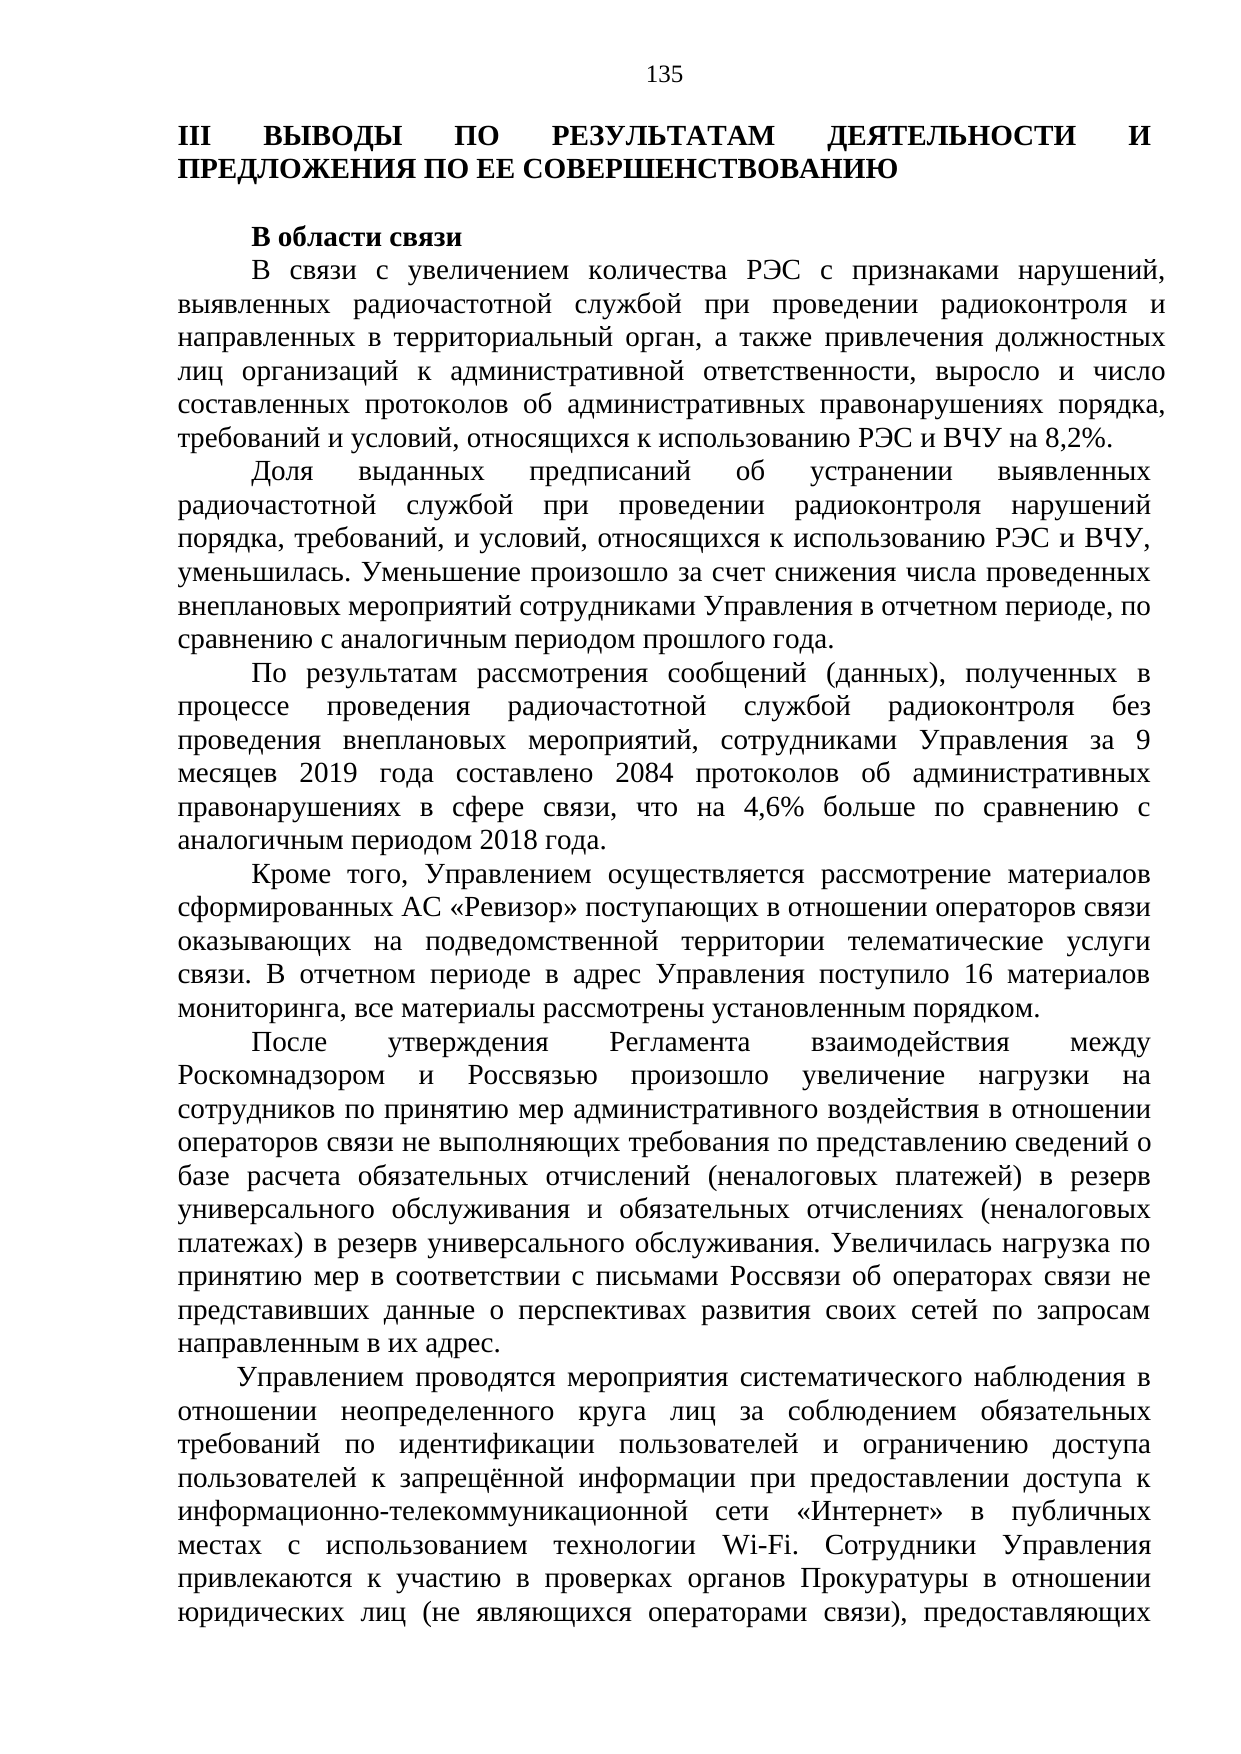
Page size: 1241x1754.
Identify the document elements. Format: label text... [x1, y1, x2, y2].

text После утверждения Регламента взаимодействия между Роскомнадзором и Россвязью произошло увеличение нагрузки на сотрудников по принятию мер административного воздействия в отношении операторов связи не выполняющих требования по представлению сведений о базе расчета обязательных отчислений (неналоговых платежей) в резерв универсального обслуживания и обязательных отчислениях (неналоговых платежах) в резерв универсального обслуживания. Увеличилась нагрузка по принятию мер в соответствии с письмами Россвязи об операторах связи не представивших данные о перспективах развития своих сетей по запросам направленным в их адрес. [177, 1024, 1152, 1359]
text III ВЫВОДЫ ПО РЕЗУЛЬТАТАМ ДЕЯТЕЛЬНОСТИ И ПРЕДЛОЖЕНИЯ ПО ЕЕ СОВЕРШЕНСТВОВАНИЮ [177, 118, 1152, 185]
text Доля выданных предписаний об устранении выявленных радиочастотной службой при проведении радиоконтроля нарушений порядка, требований, и условий, относящихся к использованию РЭС и ВЧУ, уменьшилась. Уменьшение произошло за счет снижения числа проведенных внеплановых мероприятий сотрудниками Управления в отчетном периоде, по сравнению с аналогичным периодом прошлого года. [177, 453, 1152, 655]
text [177, 1359, 1152, 1627]
text В области связи [177, 219, 1152, 252]
text В связи с увеличением количества РЭС с признаками нарушений, выявленных радиочастотной службой при проведении радиоконтроля и направленных в территориальный орган, а также привлечения должностных лиц организаций к административной ответственности, выросло и число составленных протоколов об административных правонарушениях порядка, требований и условий, относящихся к использованию РЭС и ВЧУ на 8,2%. [177, 252, 1166, 453]
text Кроме того, Управлением осуществляется рассмотрение материалов сформированных АС «Ревизор» поступающих в отношении операторов связи оказывающих на подведомственной территории телематические услуги связи. В отчетном периоде в адрес Управления поступило 16 материалов мониторинга, все материалы рассмотрены установленным порядком. [177, 856, 1152, 1024]
text По результатам рассмотрения сообщений (данных), полученных в процессе проведения радиочастотной службой радиоконтроля без проведения внеплановых мероприятий, сотрудниками Управления за 9 месяцев 2019 года составлено 2084 протоколов об административных правонарушениях в сфере связи, что на 4,6% больше по сравнению с аналогичным периодом 2018 года. [177, 655, 1152, 856]
